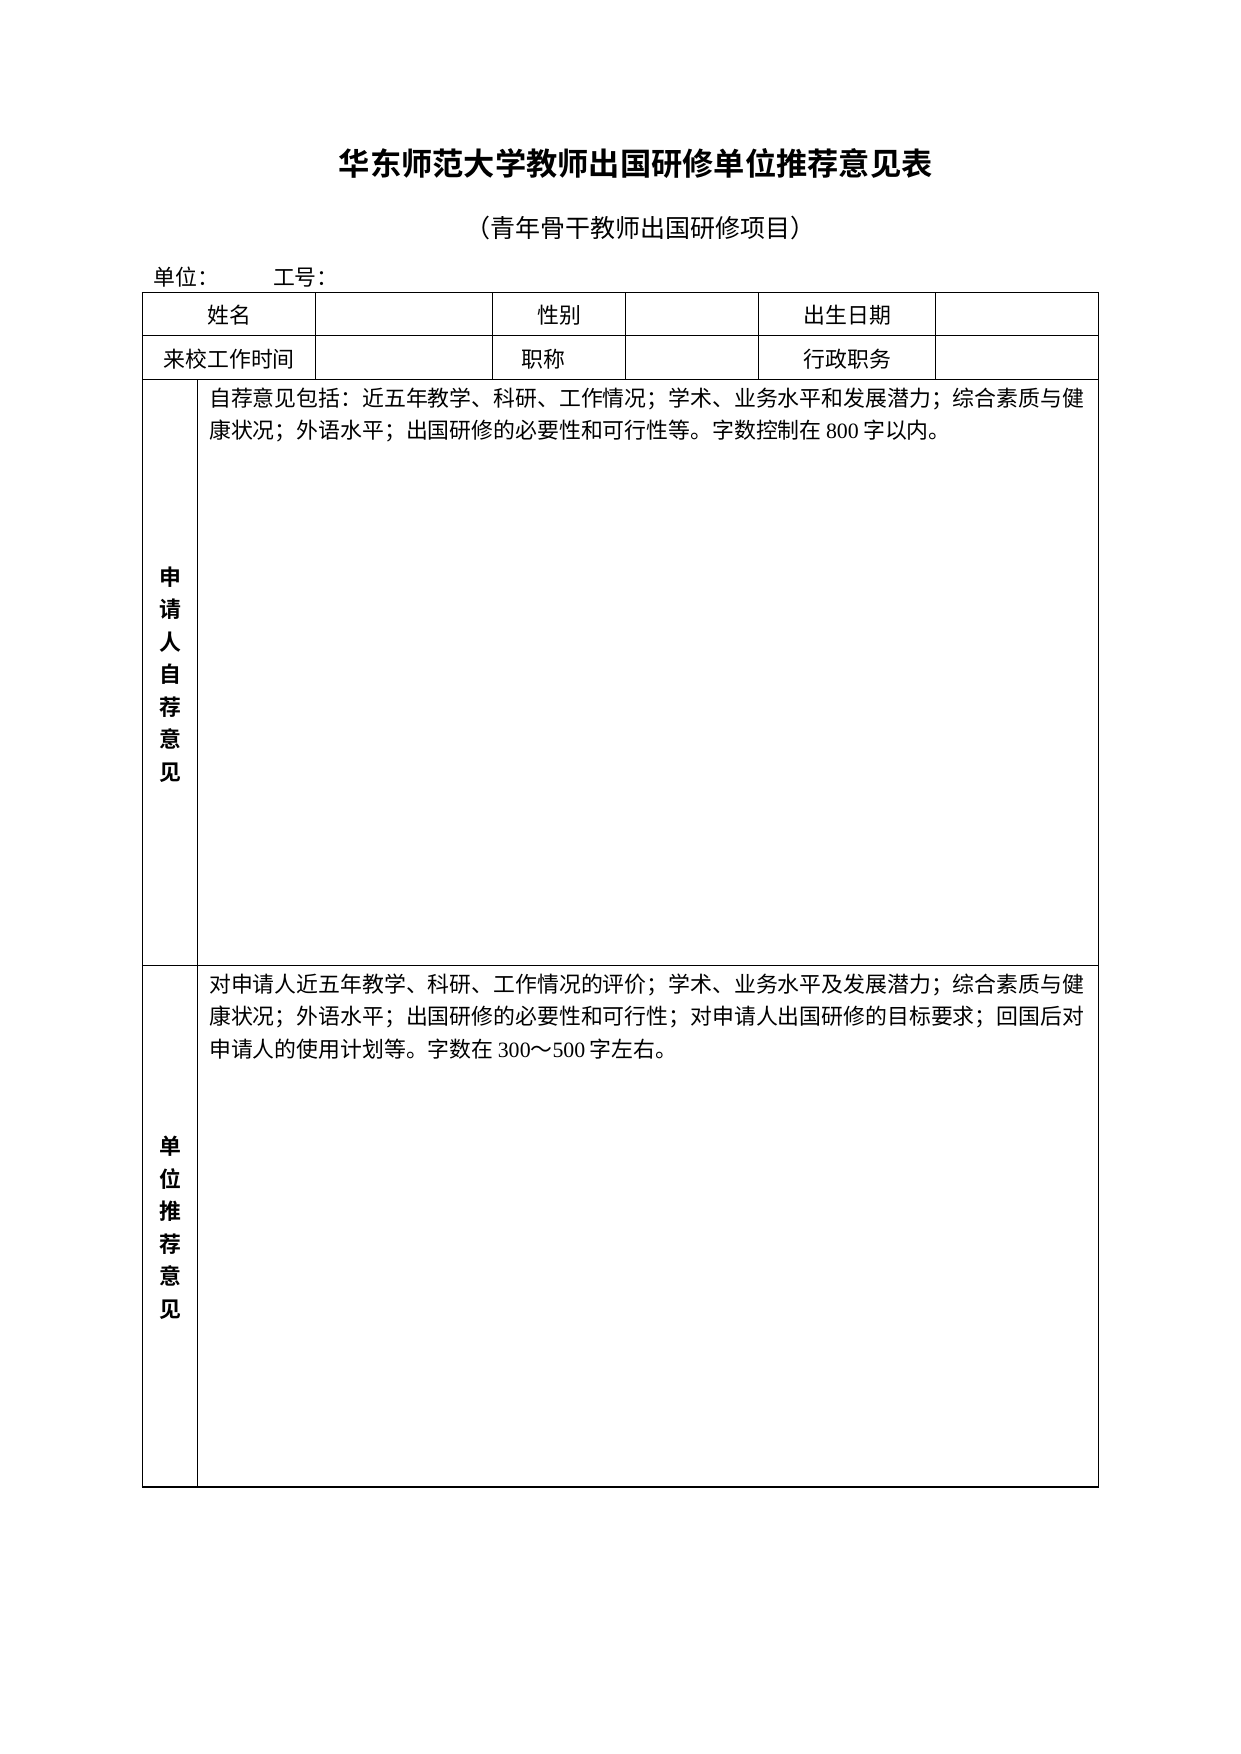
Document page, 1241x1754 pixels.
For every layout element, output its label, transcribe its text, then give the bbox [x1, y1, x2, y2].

table_cell [936, 336, 1098, 379]
table_header 性别 [493, 293, 625, 335]
table_cell 来校工作时间 [143, 336, 315, 379]
table_header [626, 293, 758, 335]
table_cell 单 位 推 荐 意 见 [143, 966, 197, 1486]
table_cell 对申请人近五年教学、科研、工作情况的评价；学术、业务水平及发展潜力；综合素质与健康状况；外语水平；出国研修的必要性和可行性；对申请人出国研修的目标要求；回国后对申请人的使用计划等。字数在300～500字左右。 [198, 966, 1098, 1486]
table_header [936, 293, 1098, 335]
table_header 姓名 [143, 293, 315, 335]
text （青年骨干教师出国研修项目） [172, 194, 1087, 259]
table_cell 自荐意见包括：近五年教学、科研、工作情况；学术、业务水平和发展潜力；综合素质与健康状况；外语水平；出国研修的必要性和可行性等。字数控制在800字以内。 [198, 380, 1098, 965]
table_cell [626, 336, 758, 379]
table_header [316, 293, 492, 335]
text 华东师范大学教师出国研修单位推荐意见表 [172, 129, 1087, 194]
table_cell [316, 336, 492, 379]
table_cell 职称 [493, 336, 625, 379]
text 单位： 工号： [153, 259, 1087, 292]
table_cell 行政职务 [759, 336, 935, 379]
table_cell 申请人自荐意见 [143, 380, 197, 965]
table_header 出生日期 [759, 293, 935, 335]
